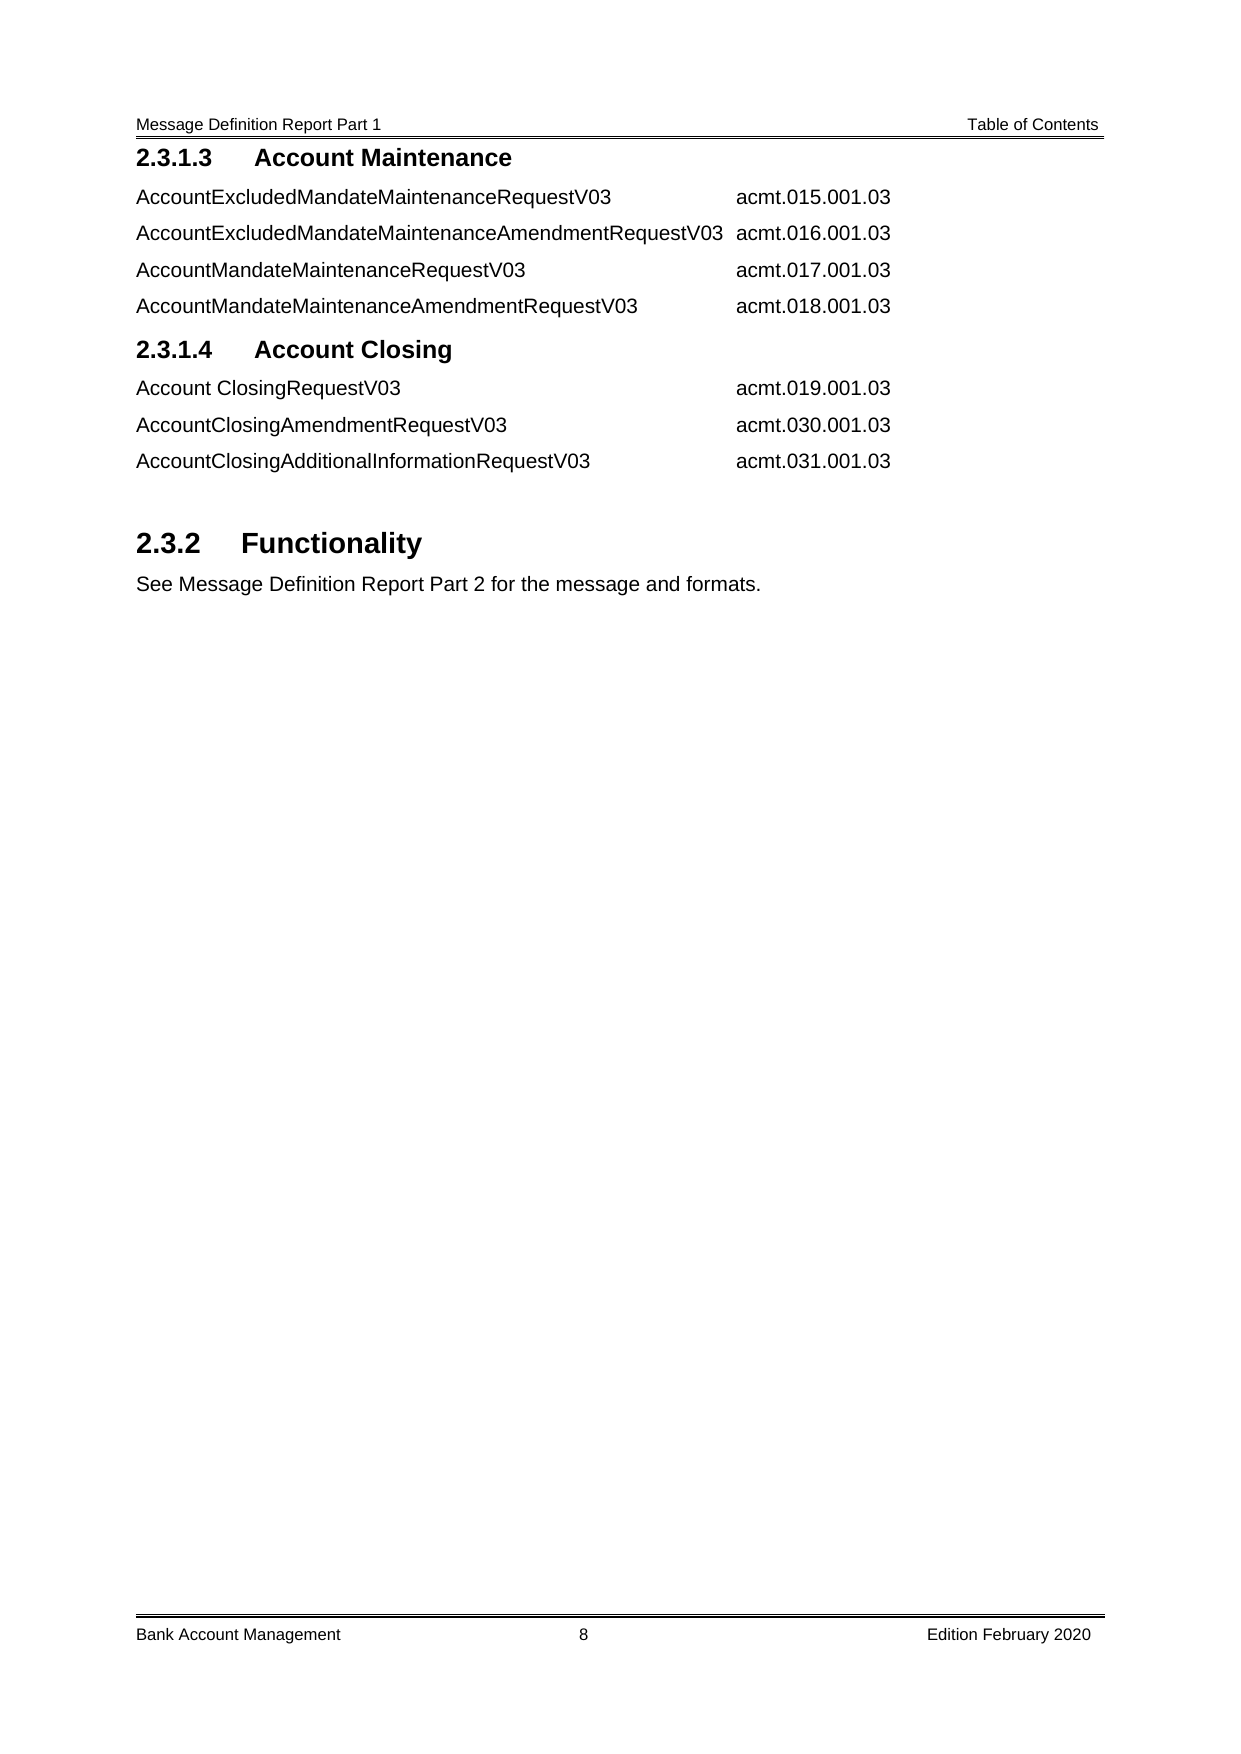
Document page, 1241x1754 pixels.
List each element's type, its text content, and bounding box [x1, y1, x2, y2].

text AccountExcludedMandateMaintenanceRequestV03 acmt.015.001.03 [136, 185, 1104, 209]
text AccountMandateMaintenanceRequestV03 acmt.017.001.03 [136, 258, 1104, 282]
text AccountExcludedMandateMaintenanceAmendmentRequestV03 acmt.016.001.03 [136, 221, 1104, 245]
subtitle Functionality [136, 526, 1104, 559]
text AccountMandateMaintenanceAmendmentRequestV03 acmt.018.001.03 [136, 294, 1104, 318]
text See Message Definition Report Part 2 for the message and formats. [136, 572, 1104, 596]
text AccountClosingAmendmentRequestV03 acmt.030.001.03 [136, 412, 1104, 436]
subtitle Account Maintenance [136, 143, 1104, 172]
text AccountClosingAdditionalInformationRequestV03 acmt.031.001.03 [136, 449, 1104, 473]
text Account ClosingRequestV03 acmt.019.001.03 [136, 376, 1104, 400]
subtitle Account Closing [136, 335, 1104, 363]
